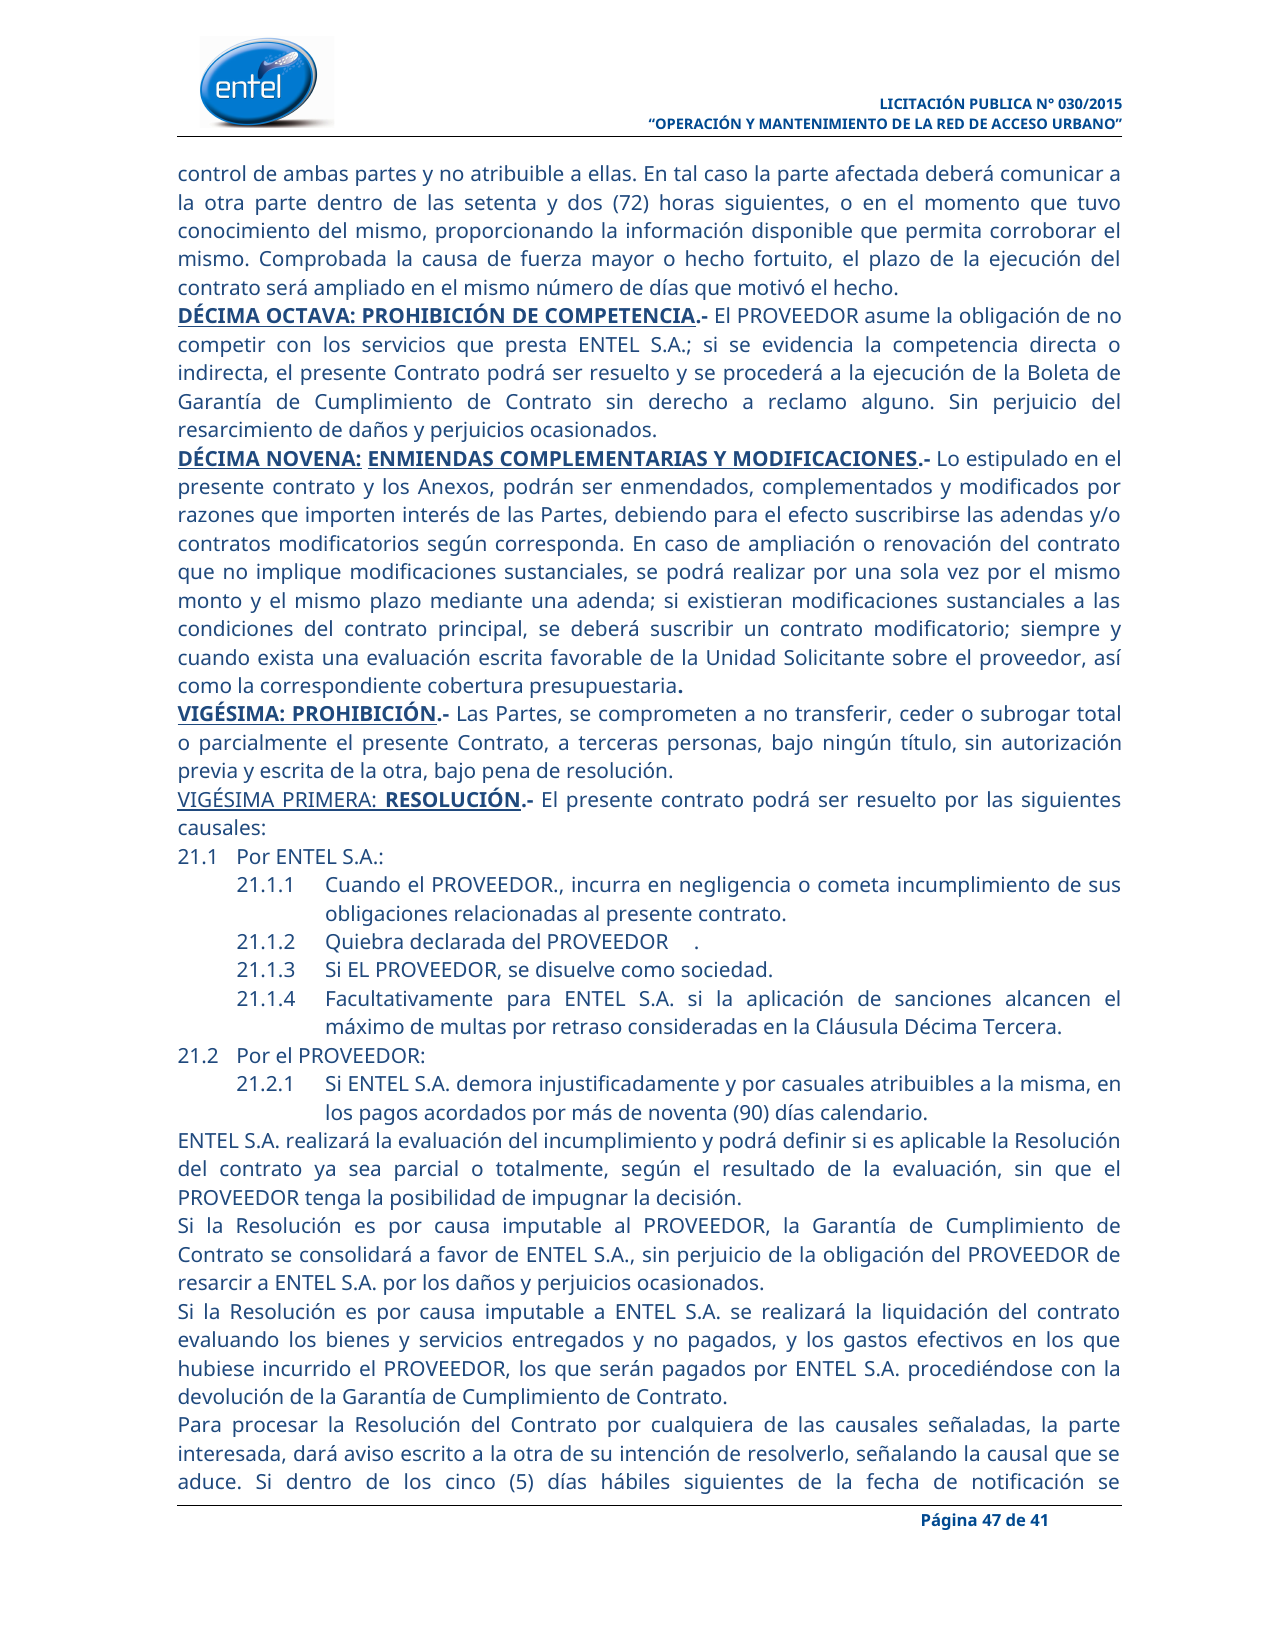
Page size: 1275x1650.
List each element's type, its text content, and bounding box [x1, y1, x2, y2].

text 21.2.1 Si ENTEL S.A. demora injustificadamente y por casuales atribuibles a la misma, en los pagos acordados por más de noventa (90) días calendario. [236, 1069, 1122, 1126]
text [177, 159, 1122, 301]
text 21.1 Por ENTEL S.A.: [177, 842, 1122, 870]
text 21.1.2 Quiebra declarada del PROVEEDOR . [177, 927, 1122, 956]
text DÉCIMA OCTAVA: PROHIBICIÓN DE COMPETENCIA.- El PROVEEDOR asume la obligación de no competir con los servicios que presta ENTEL S.A.; si se evidencia la competencia directa o indirecta, el presente Contrato podrá ser resuelto y se procederá a la ejecución de la Boleta de Garantía de Cumplimiento de Contrato sin derecho a reclamo alguno. Sin perjuicio del resarcimiento de daños y perjuicios ocasionados. [177, 301, 1122, 444]
text ENTEL S.A. realizará la evaluación del incumplimiento y podrá definir si es aplicable la Resolución del contrato ya sea parcial o totalmente, según el resultado de la evaluación, sin que el PROVEEDOR tenga la posibilidad de impugnar la decisión. [177, 1126, 1122, 1211]
text Si la Resolución es por causa imputable a ENTEL S.A. se realizará la liquidación del contrato evaluando los bienes y servicios entregados y no pagados, y los gastos efectivos en los que hubiese incurrido el PROVEEDOR, los que serán pagados por ENTEL S.A. procediéndose con la devolución de la Garantía de Cumplimiento de Contrato. [177, 1297, 1122, 1411]
text 21.2 Por el PROVEEDOR: [177, 1041, 1122, 1069]
text Si la Resolución es por causa imputable al PROVEEDOR, la Garantía de Cumplimiento de Contrato se consolidará a favor de ENTEL S.A., sin perjuicio de la obligación del PROVEEDOR de resarcir a ENTEL S.A. por los daños y perjuicios ocasionados. [177, 1211, 1122, 1297]
text 21.1.4 Facultativamente para ENTEL S.A. si la aplicación de sanciones alcancen el máximo de multas por retraso consideradas en la Cláusula Décima Tercera. [236, 984, 1122, 1041]
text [177, 1411, 1122, 1496]
text DÉCIMA NOVENA: ENMIENDAS COMPLEMENTARIAS Y MODIFICACIONES.- Lo estipulado en el presente contrato y los Anexos, podrán ser enmendados, complementados y modificados por razones que importen interés de las Partes, debiendo para el efecto suscribirse las adendas y/o contratos modificatorios según corresponda. En caso de ampliación o renovación del contrato que no implique modificaciones sustanciales, se podrá realizar por una sola vez por el mismo monto y el mismo plazo mediante una adenda; si existieran modificaciones sustanciales a las condiciones del contrato principal, se deberá suscribir un contrato modificatorio; siempre y cuando exista una evaluación escrita favorable de la Unidad Solicitante sobre el proveedor, así como la correspondiente cobertura presupuestaria. [177, 444, 1122, 699]
text 21.1.3 Si EL PROVEEDOR, se disuelve como sociedad. [177, 956, 1122, 984]
text 21.1.1 Cuando el PROVEEDOR., incurra en negligencia o cometa incumplimiento de sus obligaciones relacionadas al presente contrato. [236, 870, 1122, 927]
text VIGÉSIMA PRIMERA: RESOLUCIÓN.- El presente contrato podrá ser resuelto por las siguientes causales: [177, 785, 1122, 842]
picture [199, 36, 335, 128]
text VIGÉSIMA: PROHIBICIÓN.- Las Partes, se comprometen a no transferir, ceder o subrogar total o parcialmente el presente Contrato, a terceras personas, bajo ningún título, sin autorización previa y escrita de la otra, bajo pena de resolución. [177, 699, 1122, 785]
